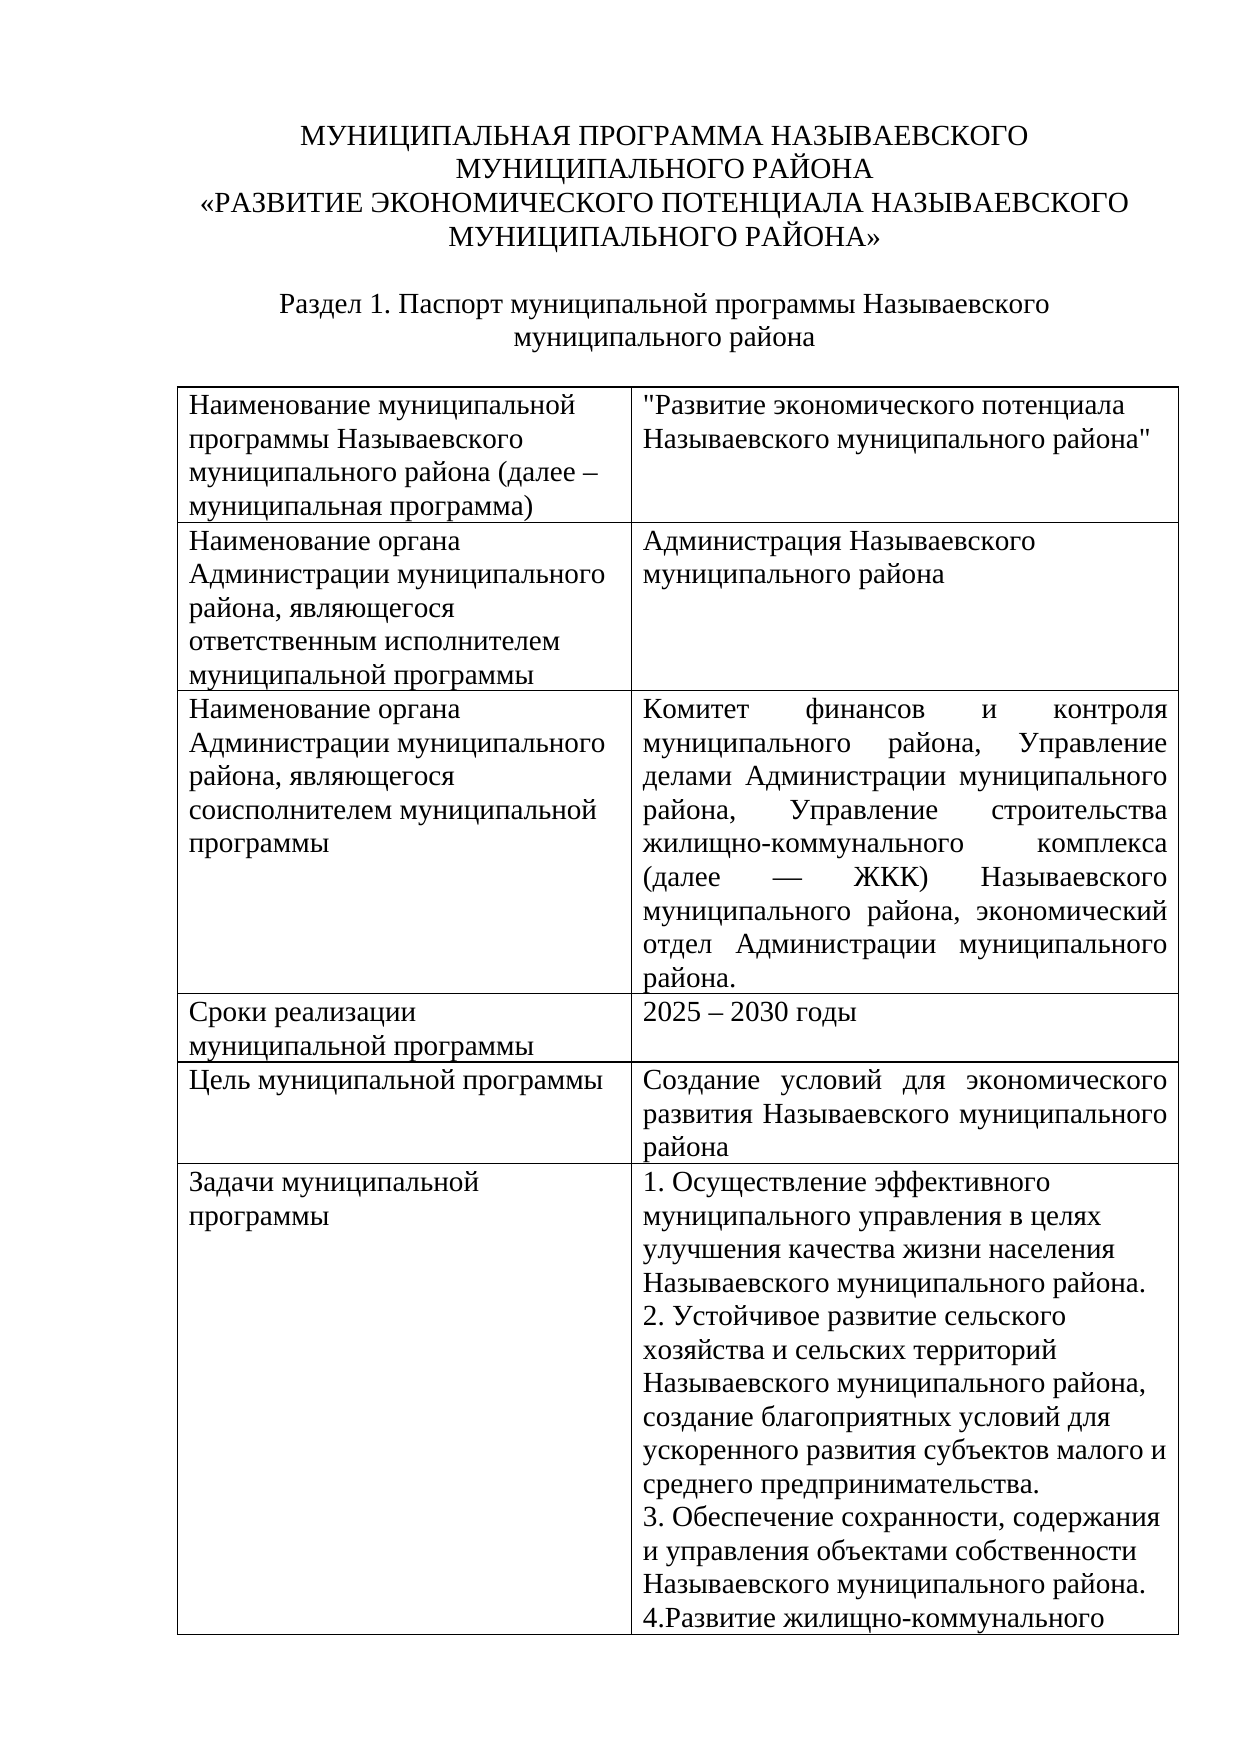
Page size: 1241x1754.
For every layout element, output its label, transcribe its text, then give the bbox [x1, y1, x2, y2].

table_cell Наименование органа Администрации муниципального района, являющегося ответственным исполнителем муниципальной программы [178, 523, 631, 690]
table_header "Развитие экономического потенциала Называевского муниципального района" [632, 388, 1178, 522]
text Раздел 1. Паспорт муниципальной программы Называевского муниципального района [177, 286, 1152, 353]
table_cell Сроки реализации муниципальной программы [178, 994, 631, 1061]
table_cell 2025 – 2030 годы [632, 994, 1178, 1061]
table_cell Администрация Называевского муниципального района [632, 523, 1178, 690]
text «РАЗВИТИЕ ЭКОНОМИЧЕСКОГО ПОТЕНЦИАЛА НАЗЫВАЕВСКОГО МУНИЦИПАЛЬНОГО РАЙОНА» [177, 185, 1152, 252]
text МУНИЦИПАЛЬНАЯ ПРОГРАММА НАЗЫВАЕВСКОГО МУНИЦИПАЛЬНОГО РАЙОНА [177, 118, 1152, 185]
table_cell Наименование органа Администрации муниципального района, являющегося соисполнителем муниципальной программы [178, 691, 631, 993]
table_cell Комитет финансов и контроля муниципального района, Управление делами Администрации муниципального района, Управление строительства жилищно-коммунального комплекса (далее — ЖКК) Называевского муниципального района, экономический отдел Администрации муниципального района. [632, 691, 1178, 993]
table_cell Цель муниципальной программы [178, 1063, 631, 1163]
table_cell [632, 1164, 1178, 1634]
table_header Наименование муниципальной программы Называевского муниципального района (далее – муниципальная программа) [178, 388, 631, 522]
table_cell Создание условий для экономического развития Называевского муниципального района [632, 1063, 1178, 1163]
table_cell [178, 1164, 631, 1634]
